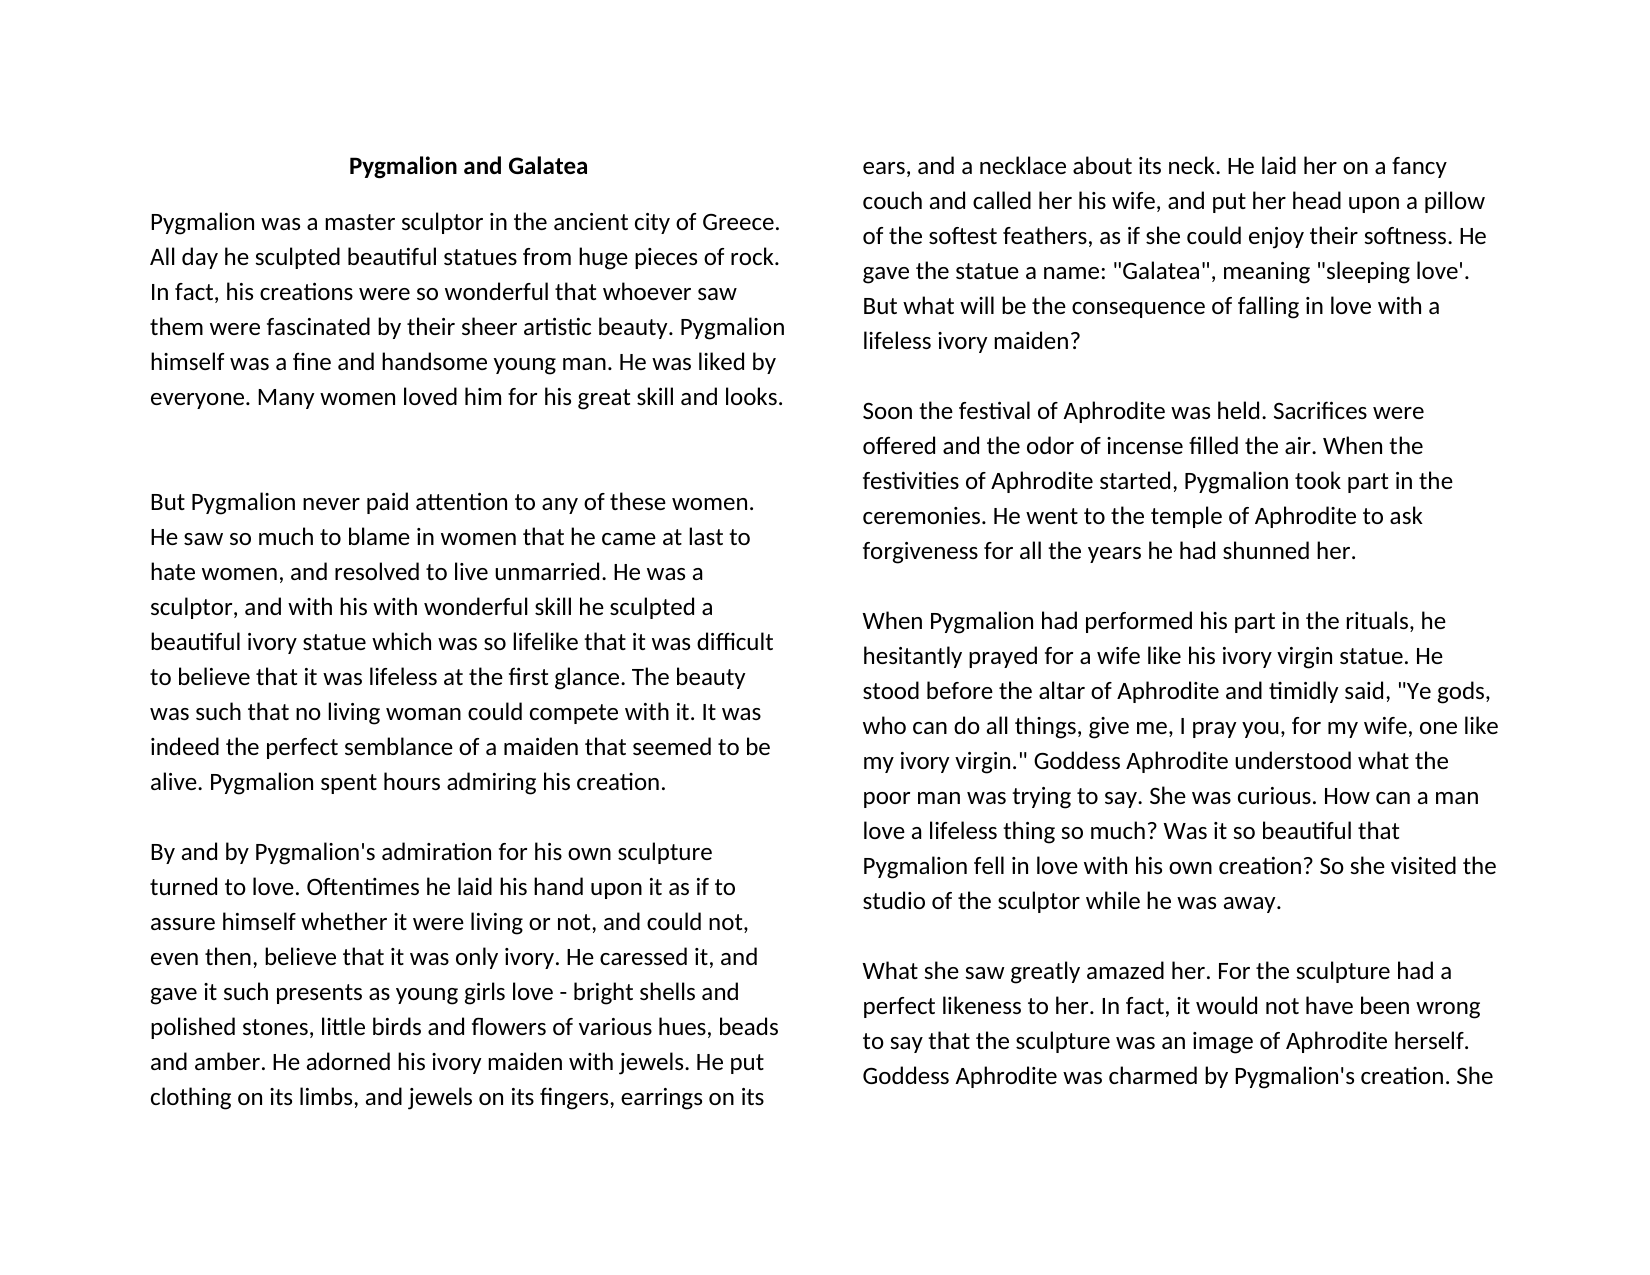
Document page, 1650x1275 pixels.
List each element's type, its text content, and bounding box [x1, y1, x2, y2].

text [150, 206, 787, 1111]
text Pygmalion and Galatea [150, 150, 787, 181]
